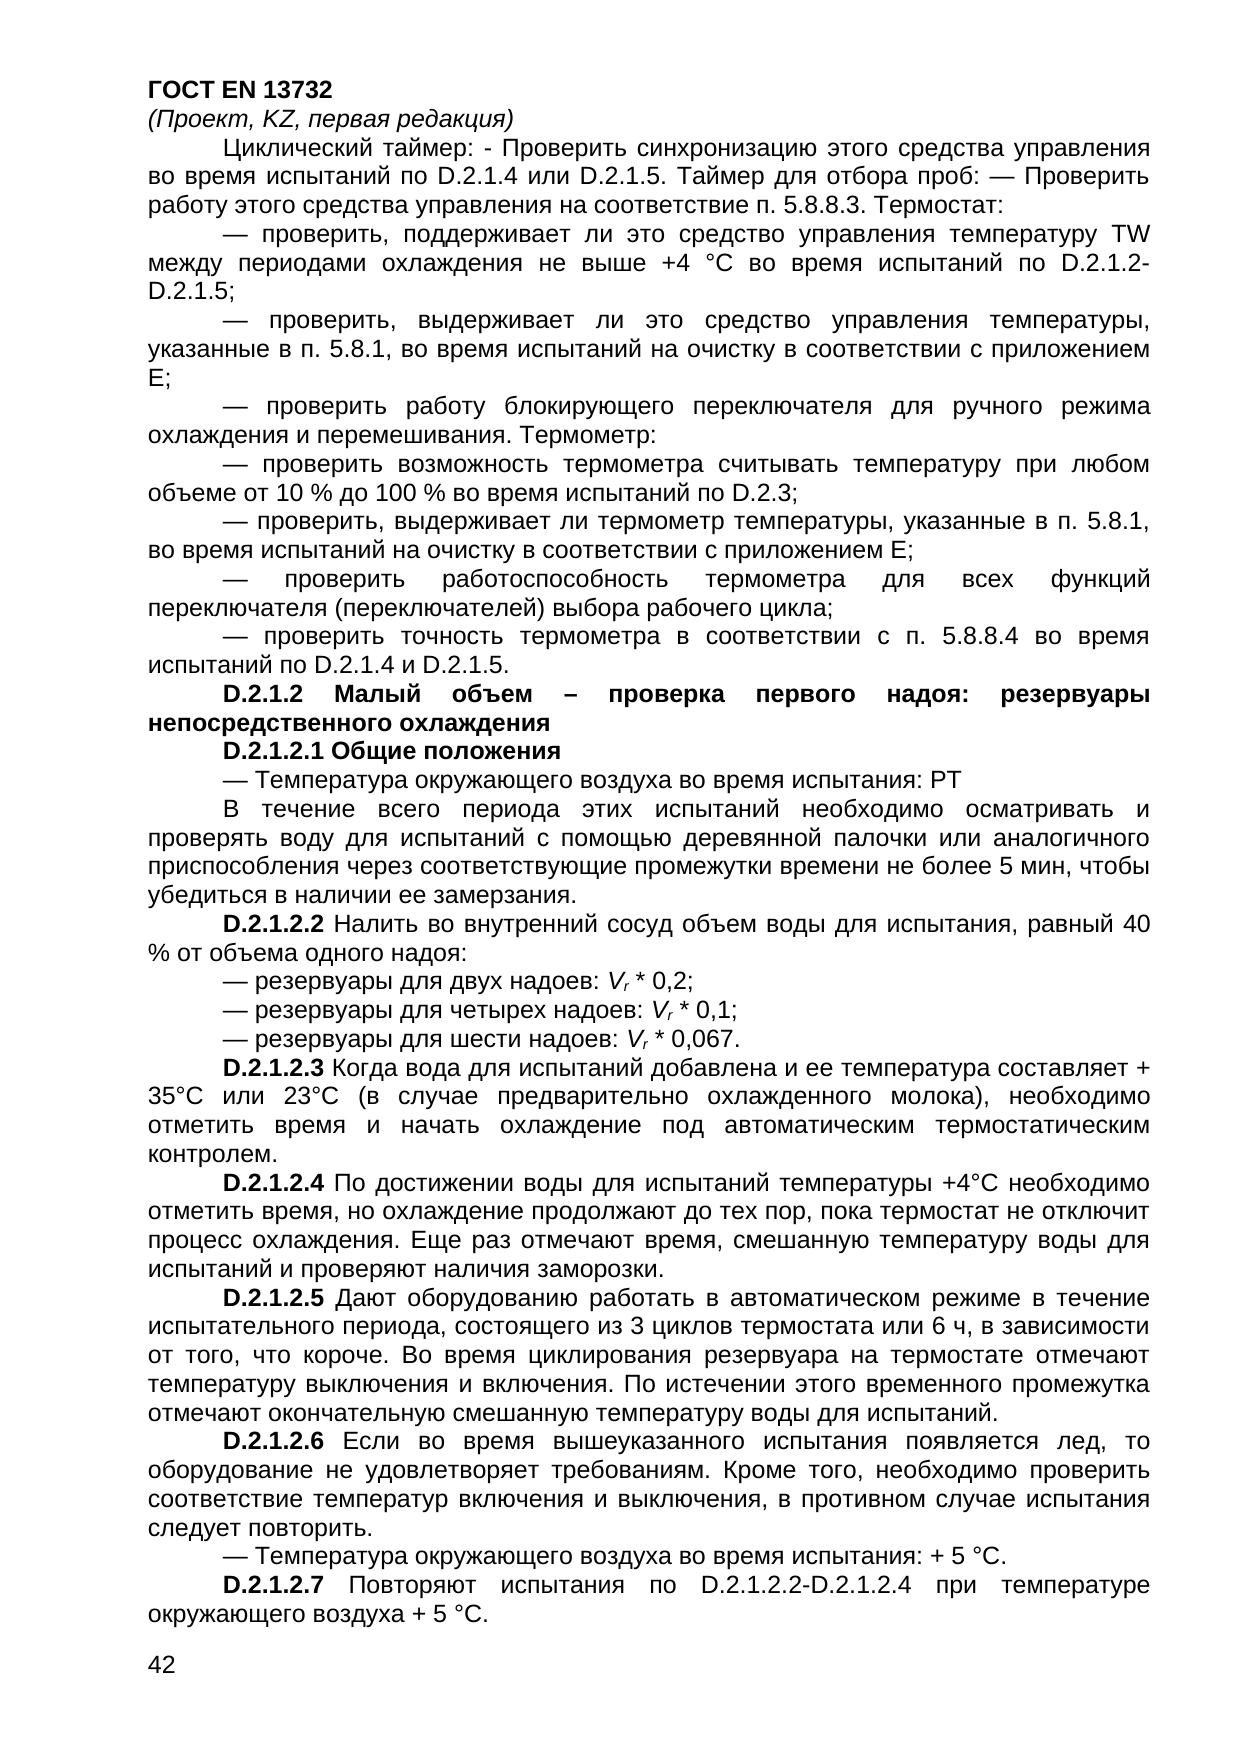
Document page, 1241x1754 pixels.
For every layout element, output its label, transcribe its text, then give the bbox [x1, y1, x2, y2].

text D.2.1.2.1 Общие положения [148, 736, 1152, 765]
text Циклический таймер: - Проверить синхронизацию этого средства управления во время испытаний по D.2.1.4 или D.2.1.5. Таймер для отбора проб: — Проверить работу этого средства управления на соответствие п. 5.8.8.3. Термостат: [148, 132, 1152, 219]
text D.2.1.2.3 Когда вода для испытаний добавлена и ее температура составляет + 35°C или 23°C (в случае предварительно охлажденного молока), необходимо отметить время и начать охлаждение под автоматическим термостатическим контролем. [148, 1052, 1152, 1167]
text — проверить, выдерживает ли термометр температуры, указанные в п. 5.8.1, во время испытаний на очистку в соответствии с приложением Е; [148, 506, 1152, 564]
text В течение всего периода этих испытаний необходимо осматривать и проверять воду для испытаний с помощью деревянной палочки или аналогичного приспособления через соответствующие промежутки времени не более 5 мин, чтобы убедиться в наличии ее замерзания. [148, 794, 1152, 909]
text — проверить точность термометра в соответствии с п. 5.8.8.4 во время испытаний по D.2.1.4 и D.2.1.5. [148, 621, 1152, 679]
text — проверить, выдерживает ли это средство управления температуры, указанные в п. 5.8.1, во время испытаний на очистку в соответствии с приложением Е; [148, 305, 1152, 391]
text D.2.1.2.7 Повторяют испытания по D.2.1.2.2-D.2.1.2.4 при температуре окружающего воздуха + 5 °С. [148, 1570, 1152, 1627]
text D.2.1.2.6 Если во время вышеуказанного испытания появляется лед, то оборудование не удовлетворяет требованиям. Кроме того, необходимо проверить соответствие температур включения и выключения, в противном случае испытания следует повторить. [148, 1426, 1152, 1541]
text — проверить, поддерживает ли это средство управления температуру TW между периодами охлаждения не выше +4 °С во время испытаний по D.2.1.2- D.2.1.5; [148, 219, 1152, 305]
text — Температура окружающего воздуха во время испытания: PT [148, 765, 1152, 794]
text — проверить работу блокирующего переключателя для ручного режима охлаждения и перемешивания. Термометр: [148, 391, 1152, 449]
text D.2.1.2.2 Налить во внутренний сосуд объем воды для испытания, равный 40 % от объема одного надоя: [148, 909, 1152, 966]
text — резервуары для четырех надоев: Vr * 0,1; [148, 995, 1152, 1024]
text — резервуары для двух надоев: Vr * 0,2; [148, 966, 1152, 995]
text — резервуары для шести надоев: Vr * 0,067. [148, 1024, 1152, 1052]
text — проверить работоспособность термометра для всех функций переключателя (переключателей) выбора рабочего цикла; [148, 564, 1152, 621]
text D.2.1.2.5 Дают оборудованию работать в автоматическом режиме в течение испытательного периода, состоящего из 3 циклов термостата или 6 ч, в зависимости от того, что короче. Во время циклирования резервуара на термостате отмечают температуру выключения и включения. По истечении этого временного промежутка отмечают окончательную смешанную температуру воды для испытаний. [148, 1282, 1152, 1426]
text D.2.1.2 Малый объем – проверка первого надоя: резервуары непосредственного охлаждения [148, 679, 1152, 736]
text — Температура окружающего воздуха во время испытания: + 5 °С. [148, 1541, 1152, 1570]
text D.2.1.2.4 По достижении воды для испытаний температуры +4°С необходимо отметить время, но охлаждение продолжают до тех пор, пока термостат не отключит процесс охлаждения. Еще раз отмечают время, смешанную температуру воды для испытаний и проверяют наличия заморозки. [148, 1167, 1152, 1282]
text — проверить возможность термометра считывать температуру при любом объеме от 10 % до 100 % во время испытаний по D.2.3; [148, 449, 1152, 506]
